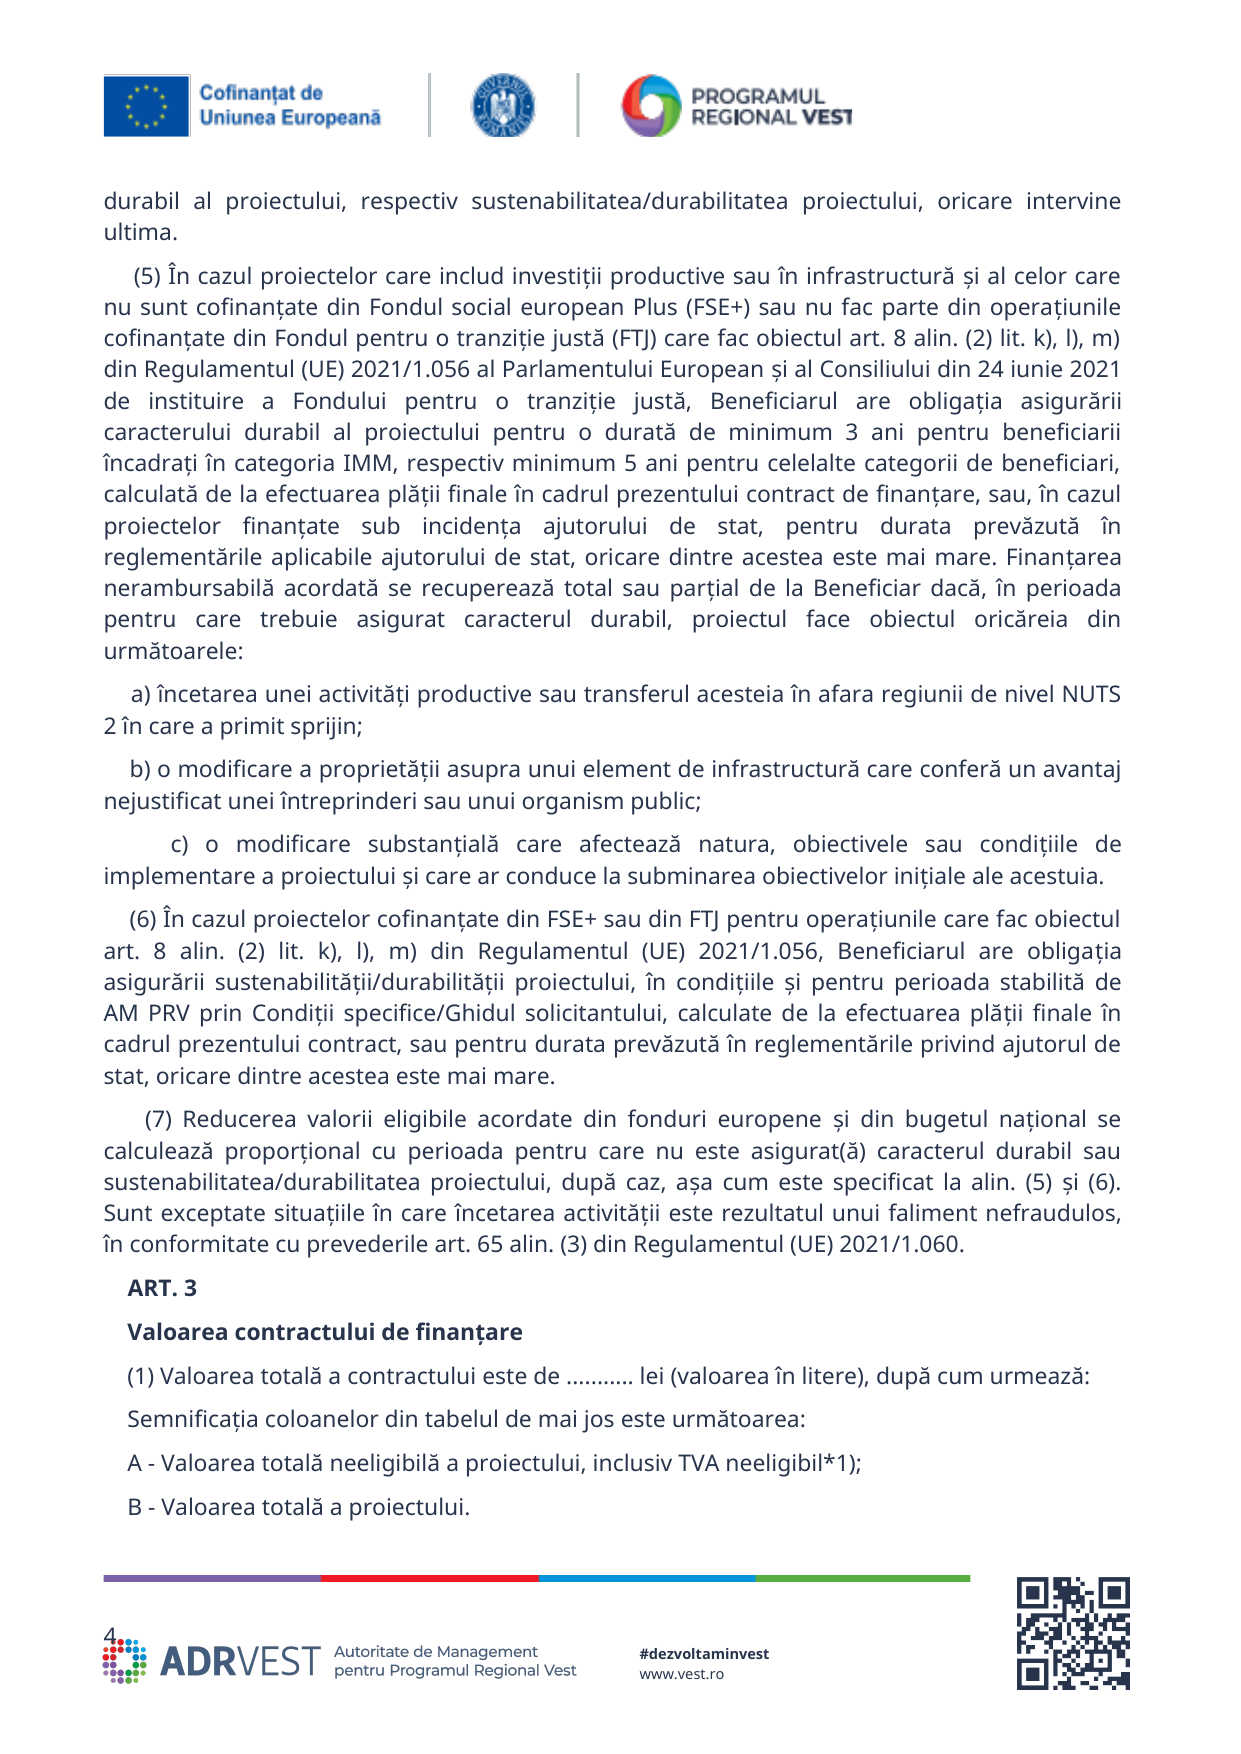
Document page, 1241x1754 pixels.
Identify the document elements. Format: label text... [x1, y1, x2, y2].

text (6) În cazul proiectelor cofinanţate din FSE+ sau din FTJ pentru operaţiunile care fac obiectul art. 8 alin. (2) lit. k), l), m) din Regulamentul (UE) 2021/1.056, Beneficiarul are obligaţia asigurării sustenabilităţii/durabilităţii proiectului, în condiţiile şi pentru perioada stabilită de AM PRV prin Condiţii specifice/Ghidul solicitantului, calculate de la efectuarea plăţii finale în cadrul prezentului contract, sau pentru durata prevăzută în reglementările privind ajutorul de stat, oricare dintre acestea este mai mare. [103, 903, 1122, 1091]
text ART. 3 [103, 1272, 1122, 1303]
picture [1008, 1568, 1139, 1699]
text (1) Valoarea totală a contractului este de ........... lei (valoarea în litere), după cum urmează: [103, 1359, 1122, 1391]
text (5) În cazul proiectelor care includ investiţii productive sau în infrastructură şi al celor care nu sunt cofinanţate din Fondul social european Plus (FSE+) sau nu fac parte din operaţiunile cofinanţate din Fondul pentru o tranziţie justă (FTJ) care fac obiectul art. 8 alin. (2) lit. k), l), m) din Regulamentul (UE) 2021/1.056 al Parlamentului European şi al Consiliului din 24 iunie 2021 de instituire a Fondului pentru o tranziţie justă, Beneficiarul are obligaţia asigurării caracterului durabil al proiectului pentru o durată de minimum 3 ani pentru beneficiarii încadraţi în categoria IMM, respectiv minimum 5 ani pentru celelalte categorii de beneficiari, calculată de la efectuarea plăţii finale în cadrul prezentului contract de finanţare, sau, în cazul proiectelor finanţate sub incidenţa ajutorului de stat, pentru durata prevăzută în reglementările aplicabile ajutorului de stat, oricare dintre acestea este mai mare. Finanţarea nerambursabilă acordată se recuperează total sau parţial de la Beneficiar dacă, în perioada pentru care trebuie asigurat caracterul durabil, proiectul face obiectul oricăreia din următoarele: [103, 259, 1122, 666]
text Semnificaţia coloanelor din tabelul de mai jos este următoarea: [103, 1403, 1122, 1434]
text A - Valoarea totală neeligibilă a proiectului, inclusiv TVA neeligibil*1); [103, 1447, 1122, 1478]
text Valoarea contractului de finanţare [103, 1316, 1122, 1347]
text b) o modificare a proprietăţii asupra unui element de infrastructură care conferă un avantaj nejustificat unei întreprinderi sau unui organism public; [103, 753, 1122, 816]
text (7) Reducerea valorii eligibile acordate din fonduri europene şi din bugetul naţional se calculează proporţional cu perioada pentru care nu este asigurat(ă) caracterul durabil sau sustenabilitatea/durabilitatea proiectului, după caz, aşa cum este specificat la alin. (5) şi (6). Sunt exceptate situaţiile în care încetarea activităţii este rezultatul unui faliment nefraudulos, în conformitate cu prevederile art. 65 alin. (3) din Regulamentul (UE) 2021/1.060. [103, 1103, 1122, 1259]
text a) încetarea unei activităţi productive sau transferul acesteia în afara regiunii de nivel NUTS 2 în care a primit sprijin; [103, 678, 1122, 741]
text B - Valoarea totală a proiectului. [103, 1491, 1122, 1522]
text c) o modificare substanţială care afectează natura, obiectivele sau condiţiile de implementare a proiectului şi care ar conduce la subminarea obiectivelor iniţiale ale acestuia. [103, 828, 1122, 891]
picture [93, 1636, 582, 1687]
